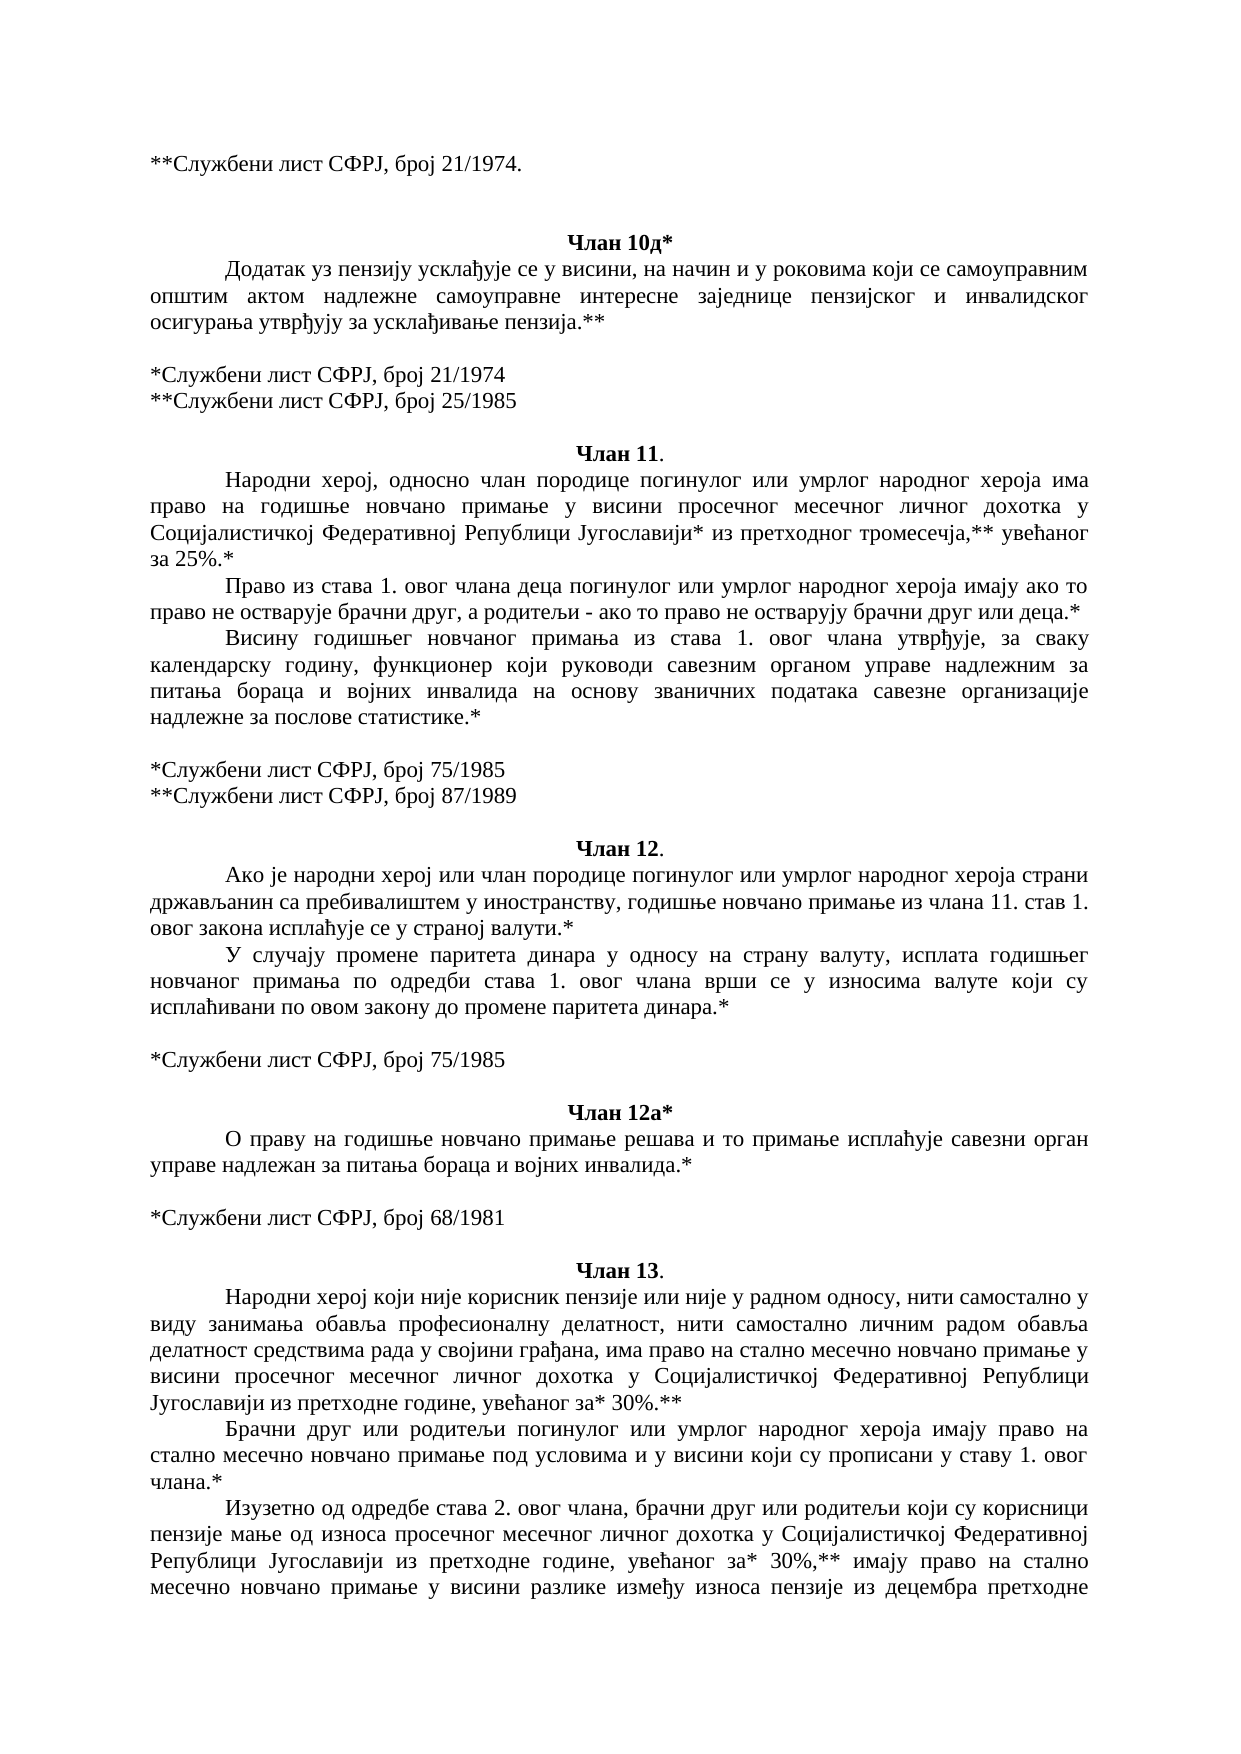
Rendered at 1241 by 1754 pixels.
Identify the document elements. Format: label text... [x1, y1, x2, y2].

text Члан 11. [150, 440, 1090, 466]
text Члан 12а* [150, 1099, 1090, 1125]
text Право из става 1. овог члана деца погинулог или умрлог народног хероја имају ако то право не остварује брачни друг, а родитељи - ако то право не остварују брачни друг или деца.* [150, 572, 1090, 624]
text Члан 12. [150, 835, 1090, 862]
text *Службени лист СФРЈ, број 75/1985 [150, 1046, 1090, 1072]
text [150, 1494, 1090, 1599]
text **Службени лист СФРЈ, број 87/1989 [150, 782, 1090, 809]
text Члан 13. [150, 1257, 1090, 1283]
text **Службени лист СФРЈ, број 21/1974. [150, 150, 1090, 176]
text Брачни друг или родитељи погинулог или умрлог народног хероја имају право на стално месечно новчано примање под условима и у висини који су прописани у ставу 1. овог члана.* [150, 1415, 1090, 1494]
text *Службени лист СФРЈ, број 68/1981 [150, 1204, 1090, 1231]
text Висину годишњег новчаног примања из става 1. овог члана утврђује, за сваку календарску годину, функционер који руководи савезним органом управе надлежним за питања бораца и војних инвалида на основу званичних података савезне организације надлежне за послове статистике.* [150, 624, 1090, 730]
text Народни херој који није корисник пензије или није у радном односу, нити самостално у виду занимања обавља професионалну делатност, нити самостално личним радом обавља делатност средствима рада у својини грађана, има право на стално месечно новчано примање у висини просечног месечног личног дохотка у Социјалистичкој Федеративној Републици Југославији из претходне године, увећаног за* 30%.** [150, 1283, 1090, 1415]
text Ако је народни херој или члан породице погинулог или умрлог народног хероја страни држављанин са пребивалиштем у иностранству, годишње новчано примање из члана 11. став 1. овог закона исплаћује се у страној валути.* [150, 862, 1090, 941]
text У случају промене паритета динара у односу на страну валуту, исплата годишњег новчаног примања по одредби става 1. овог члана врши се у износима валуте који су исплаћивани по овом закону до промене паритета динара.* [150, 941, 1090, 1020]
text *Службени лист СФРЈ, број 21/1974 [150, 361, 1090, 387]
text *Службени лист СФРЈ, број 75/1985 [150, 756, 1090, 782]
text Члан 10д* [150, 229, 1090, 255]
text **Службени лист СФРЈ, број 25/1985 [150, 387, 1090, 413]
text Додатак уз пензију усклађује се у висини, на начин и у роковима који се самоуправним општим актом надлежне самоуправне интересне заједнице пензијског и инвалидског осигурања утврђују за усклађивање пензија.** [150, 255, 1090, 334]
text Народни херој, односно члан породице погинулог или умрлог народног хероја има право на годишње новчано примање у висини просечног месечног личног дохотка у Социјалистичкој Федеративној Републици Југославији* из претходног тромесечја,** увећаног за 25%.* [150, 466, 1090, 572]
text О праву на годишње новчано примање решава и то примање исплаћује савезни орган управе надлежан за питања бораца и војних инвалида.* [150, 1125, 1090, 1178]
